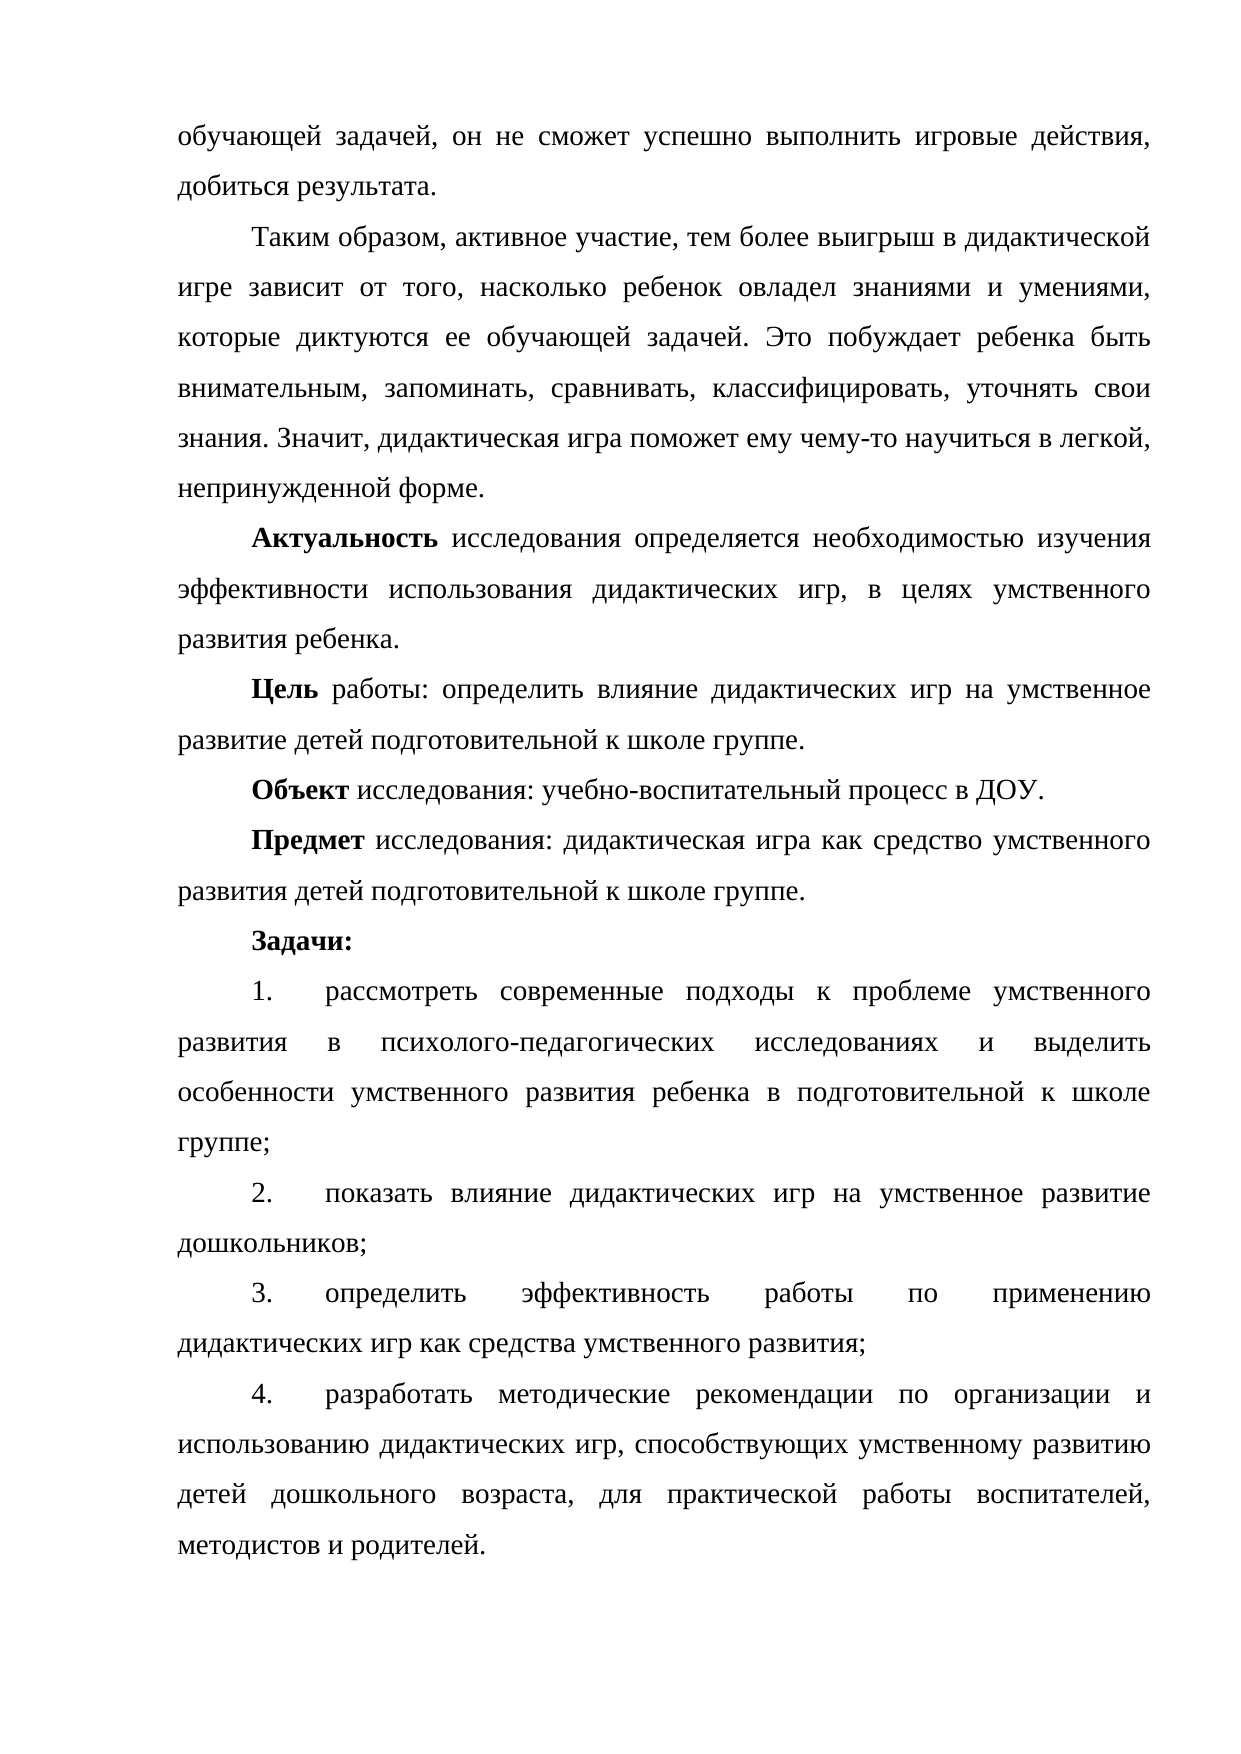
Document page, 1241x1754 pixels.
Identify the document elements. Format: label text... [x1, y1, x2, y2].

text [177, 118, 1152, 202]
text Таким образом, активное участие, тем более выигрыш в дидактической игре зависит от того, насколько ребенок овладел знаниями и умениями, которые диктуются ее обучающей задачей. Это побуждает ребенка быть внимательным, запоминать, сравнивать, классифицировать, уточнять свои знания. Значит, дидактическая игра поможет ему чему-то научиться в легкой, непринужденной форме. [177, 219, 1152, 504]
list показать влияние дидактических игр на умственное развитие дошкольников; [177, 1175, 1152, 1258]
text Объект исследования: учебно-воспитательный процесс в ДОУ. [177, 772, 1152, 806]
text Предмет исследования: дидактическая игра как средство умственного развития детей подготовительной к школе группе. [177, 822, 1152, 906]
text Актуальность исследования определяется необходимостью изучения эффективности использования дидактических игр, в целях умственного развития ребенка. [177, 521, 1152, 655]
text Задачи: [177, 923, 1152, 957]
list разработать методические рекомендации по организации и использованию дидактических игр, способствующих умственному развитию детей дошкольного возраста, для практической работы воспитателей, методистов и родителей. [177, 1376, 1152, 1560]
list рассмотреть современные подходы к проблеме умственного развития в психолого-педагогических исследованиях и выделить особенности умственного развития ребенка в подготовительной к школе группе; [177, 973, 1152, 1158]
text Цель работы: определить влияние дидактических игр на умственное развитие детей подготовительной к школе группе. [177, 672, 1152, 755]
list определить эффективность работы по применению дидактических игр как средства умственного развития; [177, 1275, 1152, 1359]
